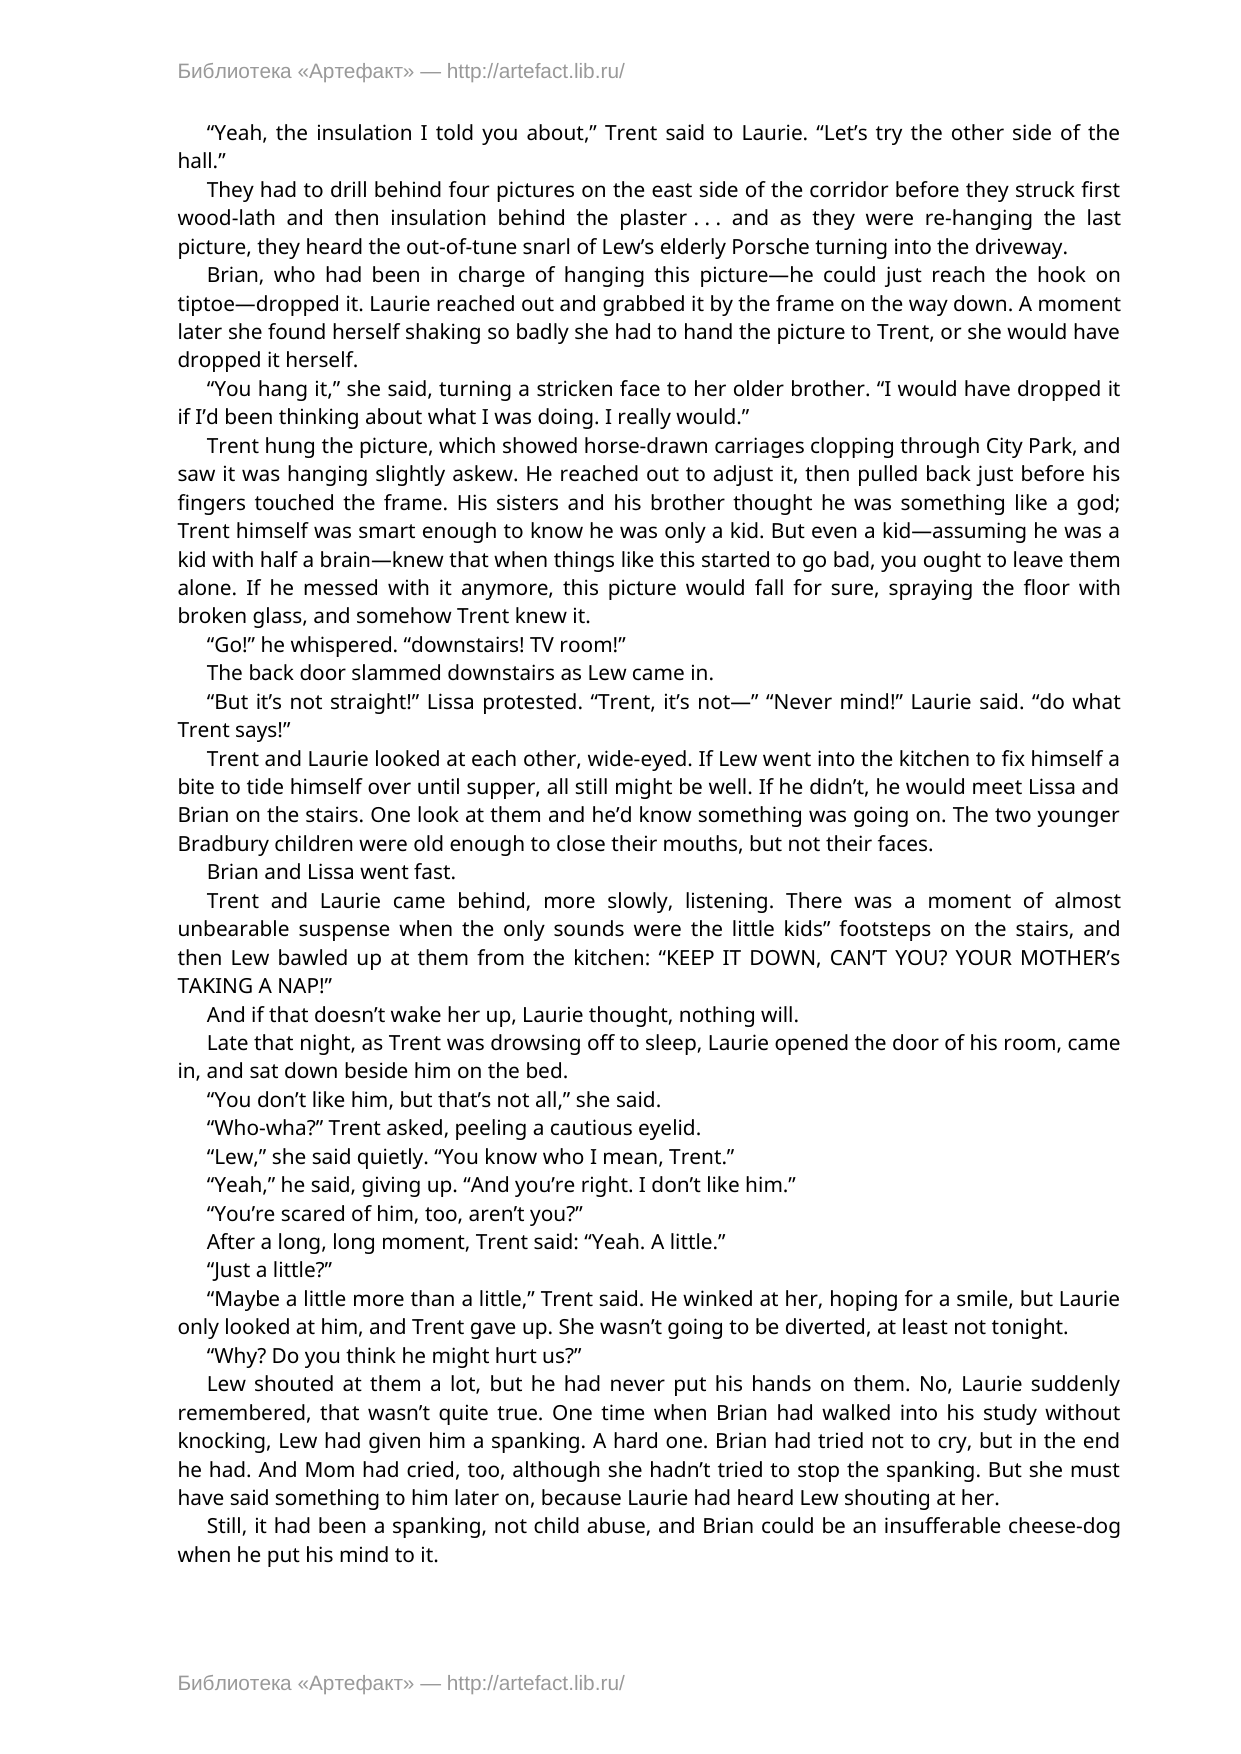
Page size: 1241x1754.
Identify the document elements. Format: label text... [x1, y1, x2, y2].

text “You don’t like him, but that’s not all,” she said. [177, 1085, 1122, 1113]
text Brian and Lissa went fast. [177, 857, 1122, 886]
text “You’re scared of him, too, aren’t you?” [177, 1199, 1122, 1227]
text “Lew,” she said quietly. “You know who I mean, Trent.” [177, 1142, 1122, 1170]
text “You hang it,” she said, turning a stricken face to her older brother. “I would have dropped it if I’d been thinking about what I was doing. I really would.” [177, 374, 1122, 431]
text “Yeah,” he said, giving up. “And you’re right. I don’t like him.” [177, 1170, 1122, 1199]
text “But it’s not straight!” Lissa protested. “Trent, it’s not—” “Never mind!” Laurie said. “do what Trent says!” [177, 687, 1122, 744]
text Lew shouted at them a lot, but he had never put his hands on them. No, Laurie suddenly remembered, that wasn’t quite true. One time when Brian had walked into his study without knocking, Lew had given him a spanking. A hard one. Brian had tried not to cry, but in the end he had. And Mom had cried, too, although she hadn’t tried to stop the spanking. But she must have said something to him later on, because Laurie had heard Lew shouting at her. [177, 1369, 1122, 1512]
text After a long, long moment, Trent said: “Yeah. A little.” [177, 1227, 1122, 1256]
text The back door slammed downstairs as Lew came in. [177, 658, 1122, 687]
text “Maybe a little more than a little,” Trent said. He winked at her, hoping for a smile, but Laurie only looked at him, and Trent gave up. She wasn’t going to be diverted, at least not tonight. [177, 1284, 1122, 1341]
text “Go!” he whispered. “downstairs! TV room!” [177, 630, 1122, 658]
text “Who-wha?” Trent asked, peeling a cautious eyelid. [177, 1113, 1122, 1142]
text Brian, who had been in charge of hanging this picture—he could just reach the hook on tiptoe—dropped it. Laurie reached out and grabbed it by the frame on the way down. A moment later she found herself shaking so badly she had to hand the picture to Trent, or she would have dropped it herself. [177, 260, 1122, 374]
text Trent and Laurie looked at each other, wide-eyed. If Lew went into the kitchen to fix himself a bite to tide himself over until supper, all still might be well. If he didn’t, he would meet Lissa and Brian on the stairs. One look at them and he’d know something was going on. The two younger Bradbury children were old enough to close their mouths, but not their faces. [177, 744, 1122, 857]
text And if that doesn’t wake her up, Laurie thought, nothing will. [177, 1000, 1122, 1028]
text They had to drill behind four pictures on the east side of the corridor before they struck first wood-lath and then insulation behind the plaster . . . and as they were re-hanging the last picture, they heard the out-of-tune snarl of Lew’s elderly Porsche turning into the driveway. [177, 175, 1122, 260]
text “Yeah, the insulation I told you about,” Trent said to Laurie. “Let’s try the other side of the hall.” [177, 118, 1122, 175]
text Trent hung the picture, which showed horse-drawn carriages clopping through City Park, and saw it was hanging slightly askew. He reached out to adjust it, then pulled back just before his fingers touched the frame. His sisters and his brother thought he was something like a god; Trent himself was smart enough to know he was only a kid. But even a kid—assuming he was a kid with half a brain—knew that when things like this started to go bad, you ought to leave them alone. If he messed with it anymore, this picture would fall for sure, spraying the floor with broken glass, and somehow Trent knew it. [177, 431, 1122, 630]
text Late that night, as Trent was drowsing off to sleep, Laurie opened the door of his room, came in, and sat down beside him on the bed. [177, 1028, 1122, 1085]
text Still, it had been a spanking, not child abuse, and Brian could be an insufferable cheese-dog when he put his mind to it. [177, 1512, 1122, 1568]
text “Why? Do you think he might hurt us?” [177, 1341, 1122, 1369]
text “Just a little?” [177, 1256, 1122, 1284]
text Trent and Laurie came behind, more slowly, listening. There was a moment of almost unbearable suspense when the only sounds were the little kids” footsteps on the stairs, and then Lew bawled up at them from the kitchen: “KEEP IT DOWN, CAN’T YOU? YOUR MOTHER’s TAKING A NAP!” [177, 886, 1122, 1000]
